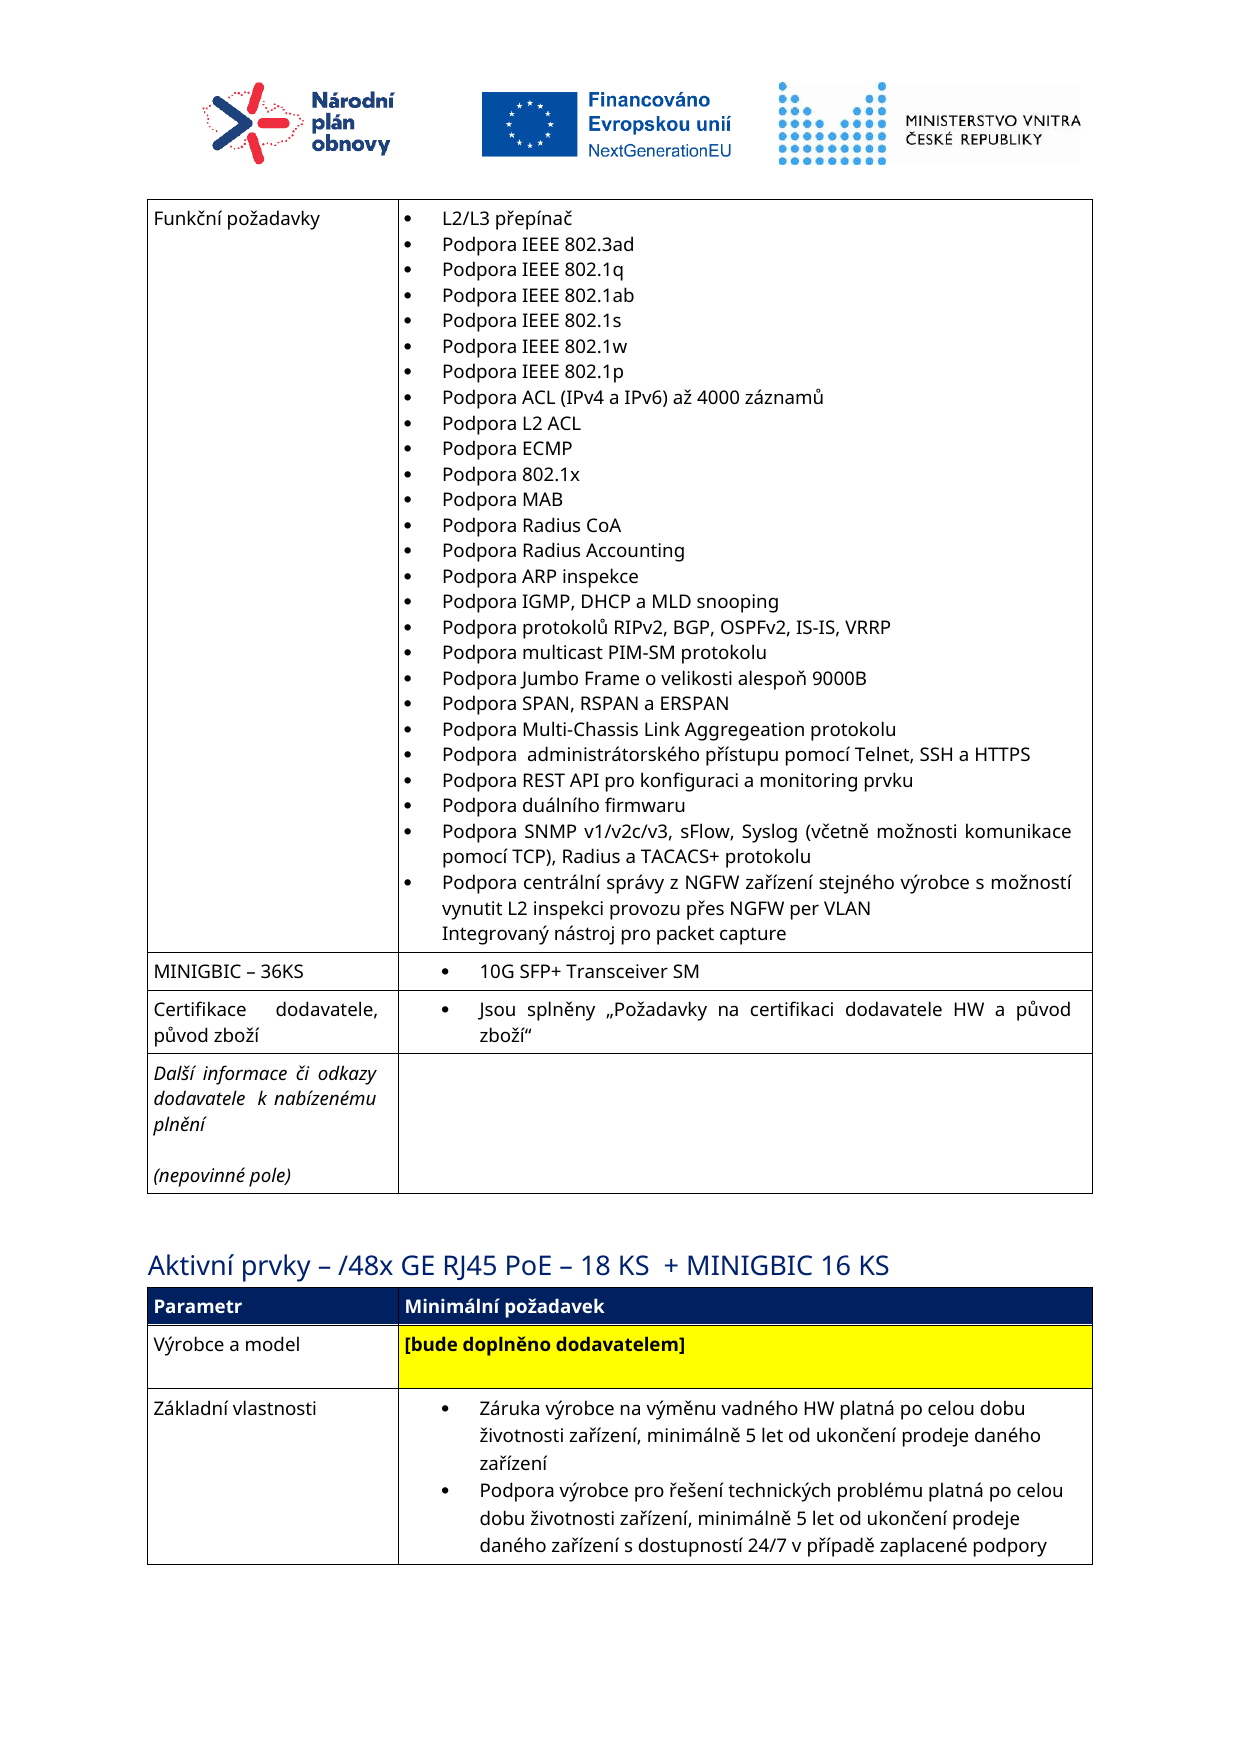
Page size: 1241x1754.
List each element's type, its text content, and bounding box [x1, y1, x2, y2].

table_cell Další informace či odkazy dodavatele k nabízenému plnění (nepovinné pole) [148, 1054, 398, 1193]
table_cell Certifikace dodavatele, původ zboží [148, 991, 398, 1053]
table_header Parametr [148, 1288, 398, 1324]
table_cell L2/L3 přepínač Podpora IEEE 802.3ad Podpora IEEE 802.1q Podpora IEEE 802.1ab Podpora IEEE 802.1s Podpora IEEE 802.1w Podpora IEEE 802.1p Podpora ACL (IPv4 a IPv6) až 4000 záznamů Podpora L2 ACL Podpora ECMP Podpora 802.1x Podpora MAB Podpora Radius CoA Podpora Radius Accounting Podpora ARP inspekce Podpora IGMP, DHCP a MLD snooping Podpora protokolů RIPv2, BGP, OSPFv2, IS-IS, VRRP Podpora multicast PIM-SM protokolu Podpora Jumbo Frame o velikosti alespoň 9000B Podpora SPAN, RSPAN a ERSPAN Podpora Multi-Chassis Link Aggregeation protokolu Podpora administrátorského přístupu pomocí Telnet, SSH a HTTPS Podpora REST API pro konfiguraci a monitoring prvku Podpora duálního firmwaru Podpora SNMP v1/v2c/v3, sFlow, Syslog (včetně možnosti komunikace pomocí TCP), Radius a TACACS+ protokolu Podpora centrální správy z NGFW zařízení stejného výrobce s možností vynutit L2 inspekci provozu přes NGFW per VLAN Integrovaný nástroj pro packet capture [399, 200, 1092, 952]
picture [778, 82, 1081, 165]
table_cell [399, 1054, 1092, 1193]
table_cell [bude doplněno dodavatelem] [399, 1326, 1092, 1388]
subtitle Aktivní prvky – /48x GE RJ45 PoE – 18 KS + MINIGBIC 16 KS [148, 1247, 1078, 1284]
table_cell MINIGBIC – 36KS [148, 953, 398, 989]
table_header Minimální požadavek [399, 1288, 1092, 1324]
table_cell Jsou splněny „Požadavky na certifikaci dodavatele HW a původ zboží“ [399, 991, 1092, 1053]
table_cell Základní vlastnosti [148, 1389, 398, 1564]
table_cell Výrobce a model [148, 1326, 398, 1388]
table_cell Funkční požadavky [148, 200, 398, 952]
picture [190, 73, 412, 174]
picture [473, 86, 748, 161]
table_cell 10G SFP+ Transceiver SM [399, 953, 1092, 989]
